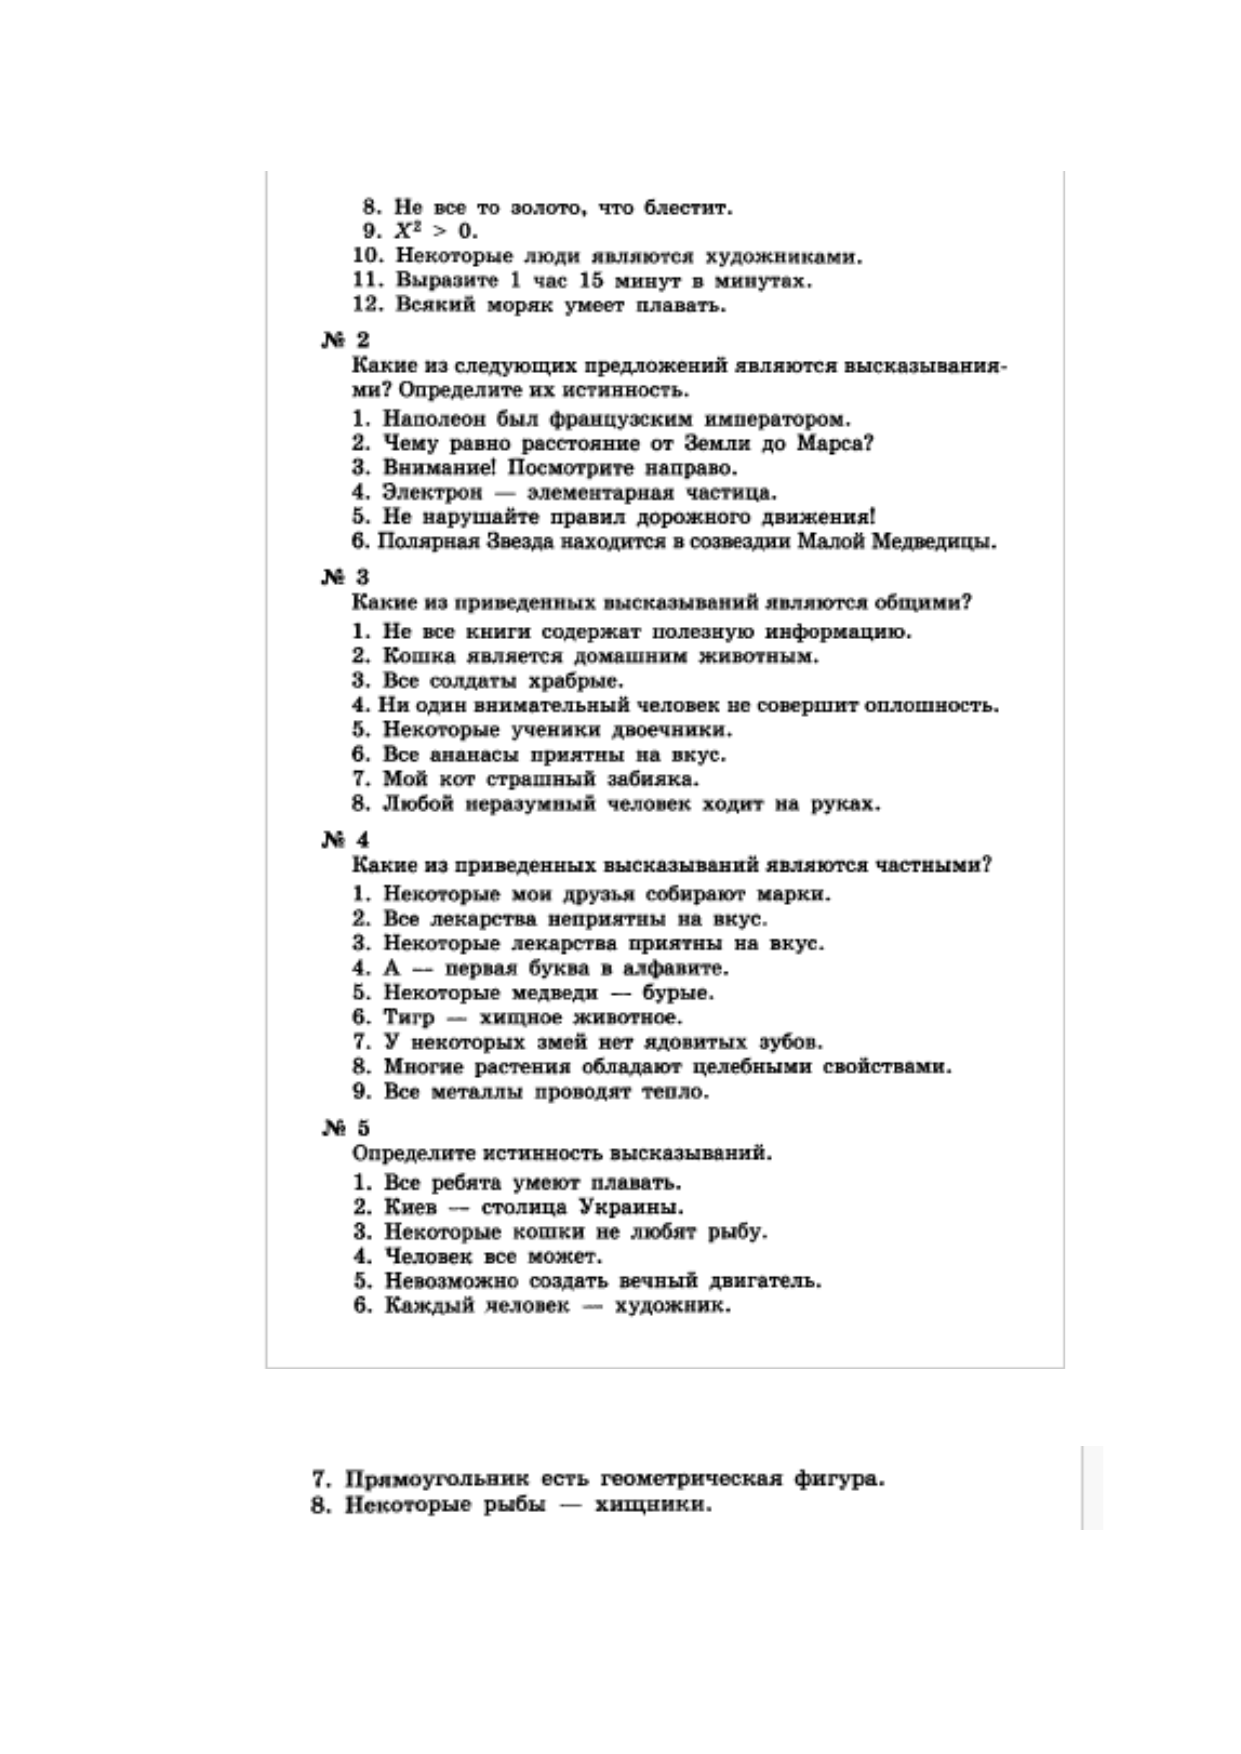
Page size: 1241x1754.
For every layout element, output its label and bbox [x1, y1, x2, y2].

picture [225, 1446, 1104, 1530]
picture [263, 171, 1066, 1369]
